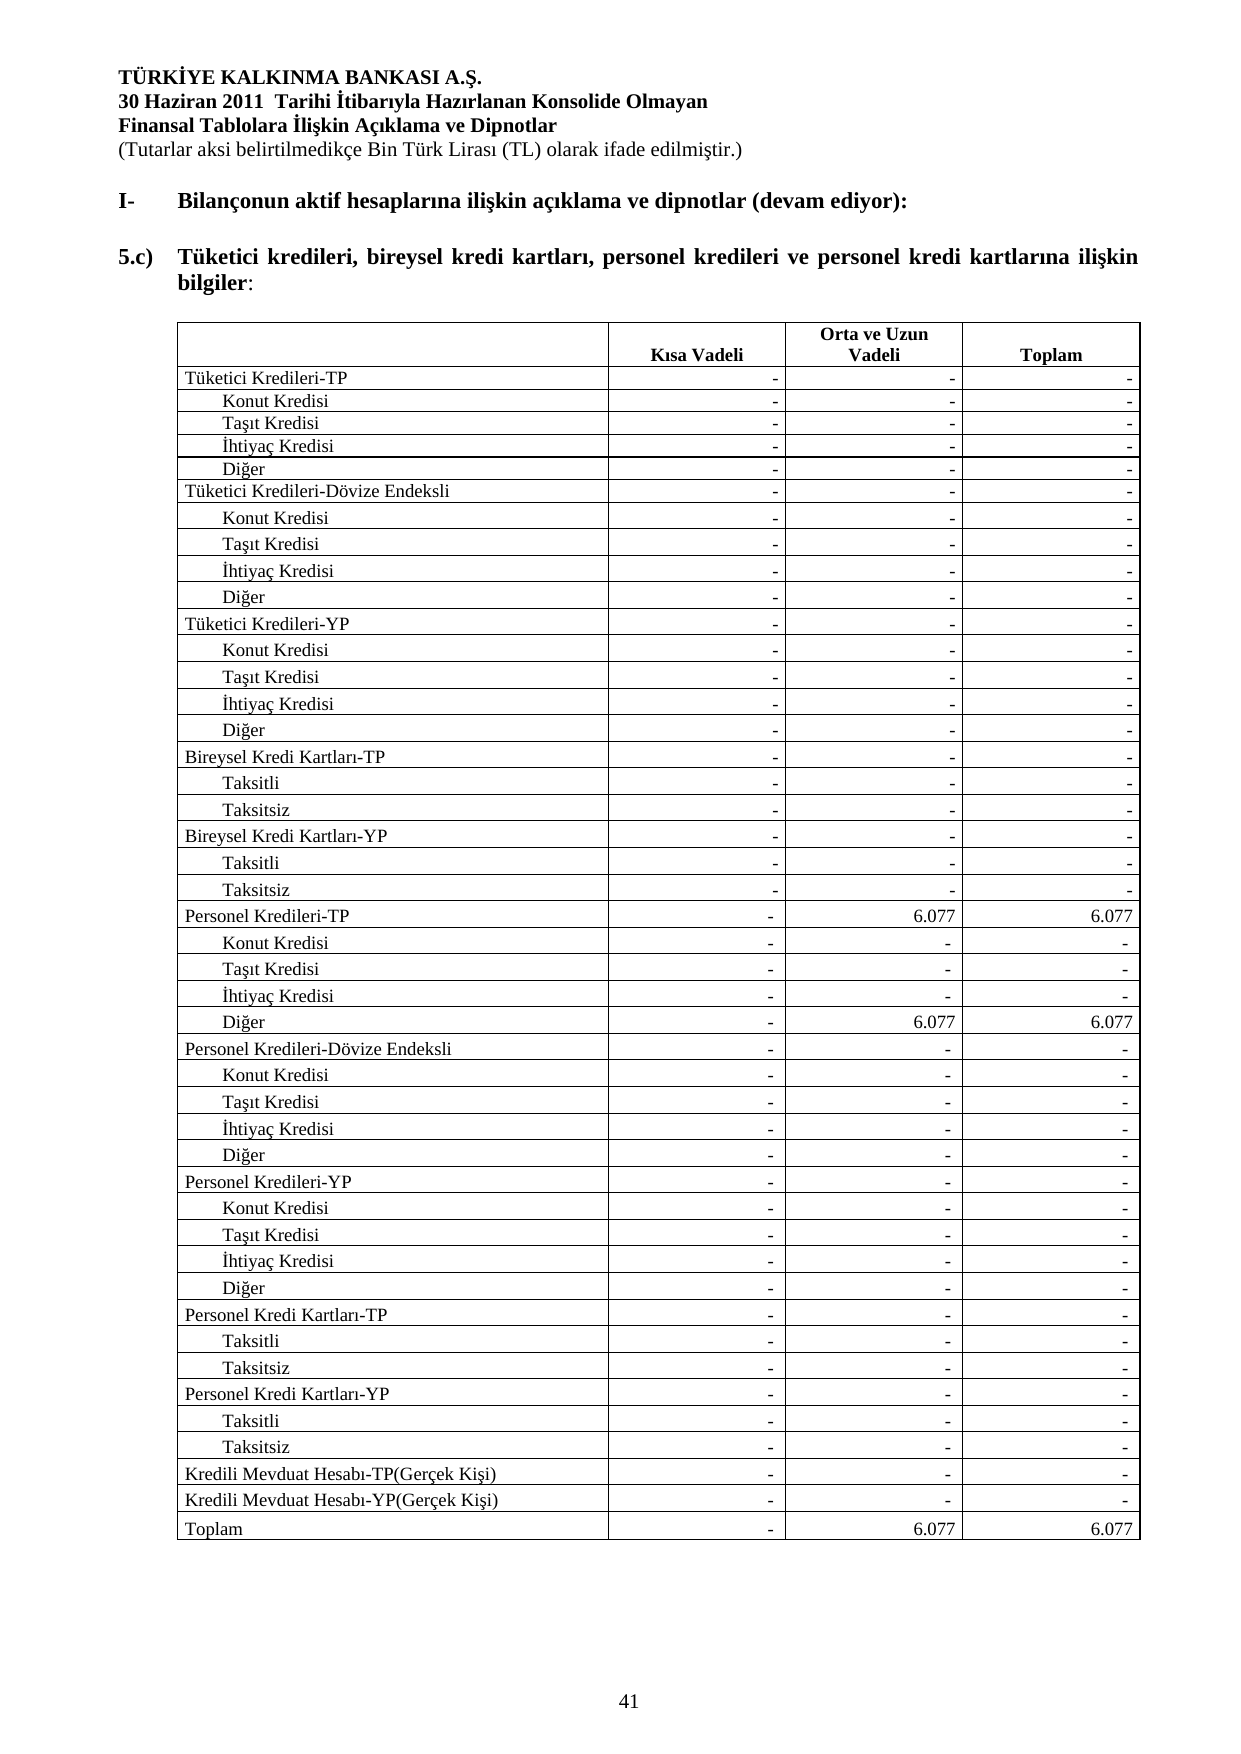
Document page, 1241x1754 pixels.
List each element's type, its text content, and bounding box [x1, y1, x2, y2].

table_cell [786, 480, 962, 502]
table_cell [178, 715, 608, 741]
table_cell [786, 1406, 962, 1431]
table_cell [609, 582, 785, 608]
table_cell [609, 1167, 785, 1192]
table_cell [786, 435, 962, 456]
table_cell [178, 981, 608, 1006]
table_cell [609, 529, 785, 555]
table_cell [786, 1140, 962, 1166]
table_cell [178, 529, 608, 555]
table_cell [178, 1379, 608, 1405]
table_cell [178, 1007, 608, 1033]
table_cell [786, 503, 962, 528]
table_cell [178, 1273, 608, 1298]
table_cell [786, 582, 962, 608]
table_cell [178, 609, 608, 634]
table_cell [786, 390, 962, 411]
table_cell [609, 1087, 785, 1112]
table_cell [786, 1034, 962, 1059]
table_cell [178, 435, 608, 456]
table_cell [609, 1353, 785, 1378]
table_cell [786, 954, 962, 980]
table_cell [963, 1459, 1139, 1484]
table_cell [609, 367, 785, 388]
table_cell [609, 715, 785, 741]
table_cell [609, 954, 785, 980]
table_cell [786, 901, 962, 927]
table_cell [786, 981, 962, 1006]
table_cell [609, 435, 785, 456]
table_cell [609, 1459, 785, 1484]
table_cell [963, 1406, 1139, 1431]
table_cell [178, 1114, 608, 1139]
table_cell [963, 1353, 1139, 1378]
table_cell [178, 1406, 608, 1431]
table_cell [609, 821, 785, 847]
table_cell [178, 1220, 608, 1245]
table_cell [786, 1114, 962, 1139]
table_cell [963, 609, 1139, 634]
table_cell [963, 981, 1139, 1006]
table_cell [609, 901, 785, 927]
subtitle I- Bilançonun aktif hesaplarına ilişkin açıklama ve dipnotlar (devam ediyor): [118, 188, 1140, 214]
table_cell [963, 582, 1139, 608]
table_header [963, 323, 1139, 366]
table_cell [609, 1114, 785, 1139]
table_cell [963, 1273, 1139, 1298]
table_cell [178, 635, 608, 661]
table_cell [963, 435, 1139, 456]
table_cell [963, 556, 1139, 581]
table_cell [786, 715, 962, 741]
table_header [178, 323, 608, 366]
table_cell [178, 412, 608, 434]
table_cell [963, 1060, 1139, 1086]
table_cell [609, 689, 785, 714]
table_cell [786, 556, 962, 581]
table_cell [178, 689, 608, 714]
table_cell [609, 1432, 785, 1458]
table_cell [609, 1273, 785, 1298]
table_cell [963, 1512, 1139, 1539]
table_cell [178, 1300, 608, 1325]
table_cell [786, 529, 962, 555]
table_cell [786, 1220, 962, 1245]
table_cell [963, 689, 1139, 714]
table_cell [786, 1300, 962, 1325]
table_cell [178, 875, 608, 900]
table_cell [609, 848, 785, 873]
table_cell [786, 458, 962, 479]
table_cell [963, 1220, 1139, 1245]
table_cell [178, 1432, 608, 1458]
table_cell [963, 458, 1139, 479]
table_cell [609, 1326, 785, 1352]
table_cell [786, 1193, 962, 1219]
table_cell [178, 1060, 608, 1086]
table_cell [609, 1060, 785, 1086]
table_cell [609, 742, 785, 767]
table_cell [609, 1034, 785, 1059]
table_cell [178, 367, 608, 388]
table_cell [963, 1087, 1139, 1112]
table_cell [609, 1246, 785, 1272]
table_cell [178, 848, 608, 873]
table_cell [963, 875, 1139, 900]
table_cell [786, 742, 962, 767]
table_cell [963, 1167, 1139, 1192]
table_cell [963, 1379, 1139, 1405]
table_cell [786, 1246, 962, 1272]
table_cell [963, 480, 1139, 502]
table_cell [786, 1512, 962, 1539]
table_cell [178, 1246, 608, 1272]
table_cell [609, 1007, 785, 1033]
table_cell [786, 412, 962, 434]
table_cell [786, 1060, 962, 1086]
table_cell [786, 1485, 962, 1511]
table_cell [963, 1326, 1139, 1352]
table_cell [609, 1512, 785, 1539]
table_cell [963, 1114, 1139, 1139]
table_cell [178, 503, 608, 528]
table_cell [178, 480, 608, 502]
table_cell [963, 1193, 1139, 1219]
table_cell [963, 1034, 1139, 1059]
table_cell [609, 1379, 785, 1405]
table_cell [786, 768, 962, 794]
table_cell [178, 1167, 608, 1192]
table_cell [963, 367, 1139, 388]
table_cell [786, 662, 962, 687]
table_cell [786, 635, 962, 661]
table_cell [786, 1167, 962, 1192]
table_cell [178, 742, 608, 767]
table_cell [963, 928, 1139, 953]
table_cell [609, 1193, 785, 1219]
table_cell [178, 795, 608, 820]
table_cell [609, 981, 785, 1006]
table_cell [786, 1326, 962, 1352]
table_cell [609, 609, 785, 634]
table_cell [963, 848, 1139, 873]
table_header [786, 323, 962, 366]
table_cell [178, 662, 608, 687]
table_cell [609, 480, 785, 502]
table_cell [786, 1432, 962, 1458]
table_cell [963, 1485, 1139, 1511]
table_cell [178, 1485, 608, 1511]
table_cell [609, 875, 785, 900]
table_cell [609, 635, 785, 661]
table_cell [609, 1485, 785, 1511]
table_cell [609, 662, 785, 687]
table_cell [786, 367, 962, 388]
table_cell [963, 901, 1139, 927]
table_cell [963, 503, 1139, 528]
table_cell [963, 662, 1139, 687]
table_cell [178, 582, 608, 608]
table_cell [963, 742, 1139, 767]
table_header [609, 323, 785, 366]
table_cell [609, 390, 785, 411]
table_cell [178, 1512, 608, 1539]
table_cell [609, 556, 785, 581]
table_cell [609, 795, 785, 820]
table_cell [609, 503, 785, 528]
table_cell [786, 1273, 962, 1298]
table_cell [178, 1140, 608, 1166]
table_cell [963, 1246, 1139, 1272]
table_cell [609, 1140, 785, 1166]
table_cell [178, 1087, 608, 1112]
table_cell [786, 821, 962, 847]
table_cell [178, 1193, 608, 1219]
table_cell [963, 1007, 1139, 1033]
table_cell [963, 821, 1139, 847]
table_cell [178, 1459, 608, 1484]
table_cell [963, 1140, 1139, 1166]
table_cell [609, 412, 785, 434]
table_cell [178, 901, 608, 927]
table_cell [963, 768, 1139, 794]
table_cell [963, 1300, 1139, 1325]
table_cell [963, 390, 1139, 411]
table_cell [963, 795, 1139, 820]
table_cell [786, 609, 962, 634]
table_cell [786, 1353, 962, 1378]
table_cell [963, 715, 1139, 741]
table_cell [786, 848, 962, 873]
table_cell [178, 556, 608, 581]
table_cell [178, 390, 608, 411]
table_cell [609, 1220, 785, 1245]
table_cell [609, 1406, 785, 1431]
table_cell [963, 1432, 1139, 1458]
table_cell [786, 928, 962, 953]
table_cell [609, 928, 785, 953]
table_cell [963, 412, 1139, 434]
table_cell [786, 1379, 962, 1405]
text 5.c) Tüketici kredileri, bireysel kredi kartları, personel kredileri ve personel kredi kartlarına ilişkin bilgiler: [118, 243, 1140, 295]
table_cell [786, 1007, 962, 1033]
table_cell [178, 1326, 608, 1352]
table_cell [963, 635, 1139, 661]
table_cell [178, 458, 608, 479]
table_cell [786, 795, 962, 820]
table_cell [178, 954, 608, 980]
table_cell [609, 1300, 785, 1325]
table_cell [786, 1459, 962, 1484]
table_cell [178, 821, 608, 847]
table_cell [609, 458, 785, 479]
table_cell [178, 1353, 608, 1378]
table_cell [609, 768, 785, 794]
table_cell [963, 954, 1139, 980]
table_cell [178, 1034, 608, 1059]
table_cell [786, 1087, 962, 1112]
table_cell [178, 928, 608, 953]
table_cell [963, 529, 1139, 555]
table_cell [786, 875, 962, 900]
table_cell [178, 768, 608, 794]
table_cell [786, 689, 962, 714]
